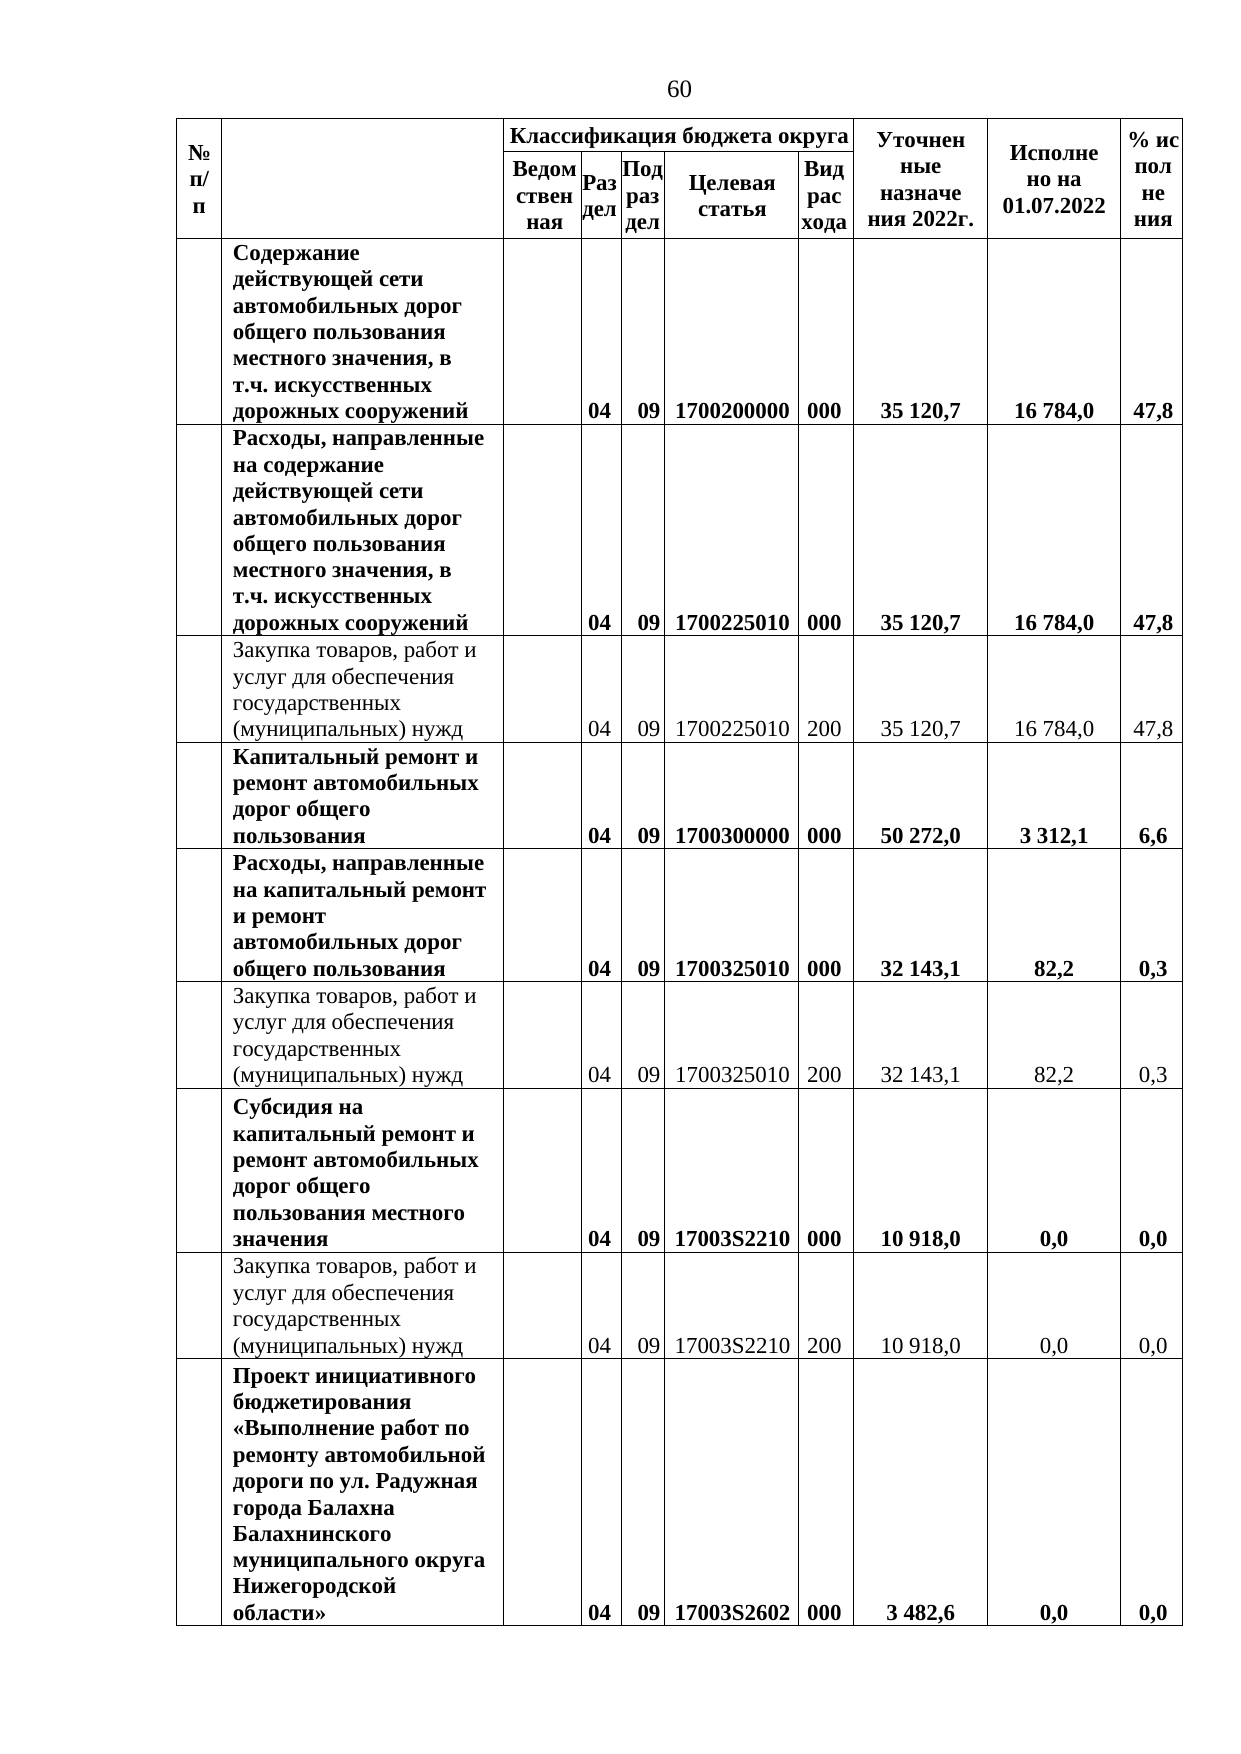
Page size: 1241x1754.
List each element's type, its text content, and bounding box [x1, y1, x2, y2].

table_cell Целевая статья [665, 152, 798, 238]
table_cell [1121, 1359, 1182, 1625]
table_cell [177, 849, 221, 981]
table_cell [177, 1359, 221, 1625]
table_cell Ведом ствен ная [504, 152, 581, 238]
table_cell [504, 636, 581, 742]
table_header [222, 119, 503, 238]
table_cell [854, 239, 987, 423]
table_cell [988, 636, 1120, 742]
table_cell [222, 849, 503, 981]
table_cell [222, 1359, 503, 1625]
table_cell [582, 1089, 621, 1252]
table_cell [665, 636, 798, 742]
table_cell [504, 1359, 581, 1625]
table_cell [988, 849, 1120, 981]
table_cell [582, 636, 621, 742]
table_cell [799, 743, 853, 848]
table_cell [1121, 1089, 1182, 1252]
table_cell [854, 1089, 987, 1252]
table_cell Раз дел [582, 152, 621, 238]
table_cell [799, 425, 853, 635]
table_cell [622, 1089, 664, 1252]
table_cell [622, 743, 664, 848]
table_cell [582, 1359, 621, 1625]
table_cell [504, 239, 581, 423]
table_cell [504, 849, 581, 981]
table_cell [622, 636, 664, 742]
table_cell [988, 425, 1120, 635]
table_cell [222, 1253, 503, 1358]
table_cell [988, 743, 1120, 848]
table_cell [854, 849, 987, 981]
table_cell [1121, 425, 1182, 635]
table_header №п/п [177, 119, 221, 238]
table_header % ис пол не ния [1121, 119, 1182, 238]
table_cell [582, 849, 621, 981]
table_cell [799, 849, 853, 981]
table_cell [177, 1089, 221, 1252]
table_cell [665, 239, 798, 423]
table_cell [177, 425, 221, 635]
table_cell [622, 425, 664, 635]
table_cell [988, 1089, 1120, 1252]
table_header Уточнен ные назначе ния 2022г. [854, 119, 987, 238]
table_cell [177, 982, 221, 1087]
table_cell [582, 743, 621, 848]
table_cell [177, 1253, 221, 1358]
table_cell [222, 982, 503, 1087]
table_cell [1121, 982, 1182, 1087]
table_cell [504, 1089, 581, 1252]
table_header Классификация бюджета округа [504, 119, 853, 151]
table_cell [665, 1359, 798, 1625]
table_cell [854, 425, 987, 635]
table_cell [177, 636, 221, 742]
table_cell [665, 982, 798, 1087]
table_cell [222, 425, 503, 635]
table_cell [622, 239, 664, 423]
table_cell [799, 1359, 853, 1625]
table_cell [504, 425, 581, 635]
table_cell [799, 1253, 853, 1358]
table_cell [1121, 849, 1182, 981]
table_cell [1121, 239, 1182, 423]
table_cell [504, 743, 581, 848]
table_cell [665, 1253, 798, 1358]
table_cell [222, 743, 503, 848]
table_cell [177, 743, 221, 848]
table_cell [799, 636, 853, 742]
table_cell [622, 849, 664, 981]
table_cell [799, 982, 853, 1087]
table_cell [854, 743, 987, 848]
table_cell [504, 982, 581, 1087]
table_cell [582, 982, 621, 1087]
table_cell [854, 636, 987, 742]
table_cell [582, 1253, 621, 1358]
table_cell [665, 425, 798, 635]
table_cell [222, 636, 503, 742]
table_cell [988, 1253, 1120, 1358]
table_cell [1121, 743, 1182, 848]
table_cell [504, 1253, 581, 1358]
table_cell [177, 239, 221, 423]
table_cell Под раздел [622, 152, 664, 238]
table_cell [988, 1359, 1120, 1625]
table_header Исполне но на 01.07.2022 [988, 119, 1120, 238]
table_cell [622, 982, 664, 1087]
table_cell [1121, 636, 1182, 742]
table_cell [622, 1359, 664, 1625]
table_cell Вид рас хода [799, 152, 853, 238]
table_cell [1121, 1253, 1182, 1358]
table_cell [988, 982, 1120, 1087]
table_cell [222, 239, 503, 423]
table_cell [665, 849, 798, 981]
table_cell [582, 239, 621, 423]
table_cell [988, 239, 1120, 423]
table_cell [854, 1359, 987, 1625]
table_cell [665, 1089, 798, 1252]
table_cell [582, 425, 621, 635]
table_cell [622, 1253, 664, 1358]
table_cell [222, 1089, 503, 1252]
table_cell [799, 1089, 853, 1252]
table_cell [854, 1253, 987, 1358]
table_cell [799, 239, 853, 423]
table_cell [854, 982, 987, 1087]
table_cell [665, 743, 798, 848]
